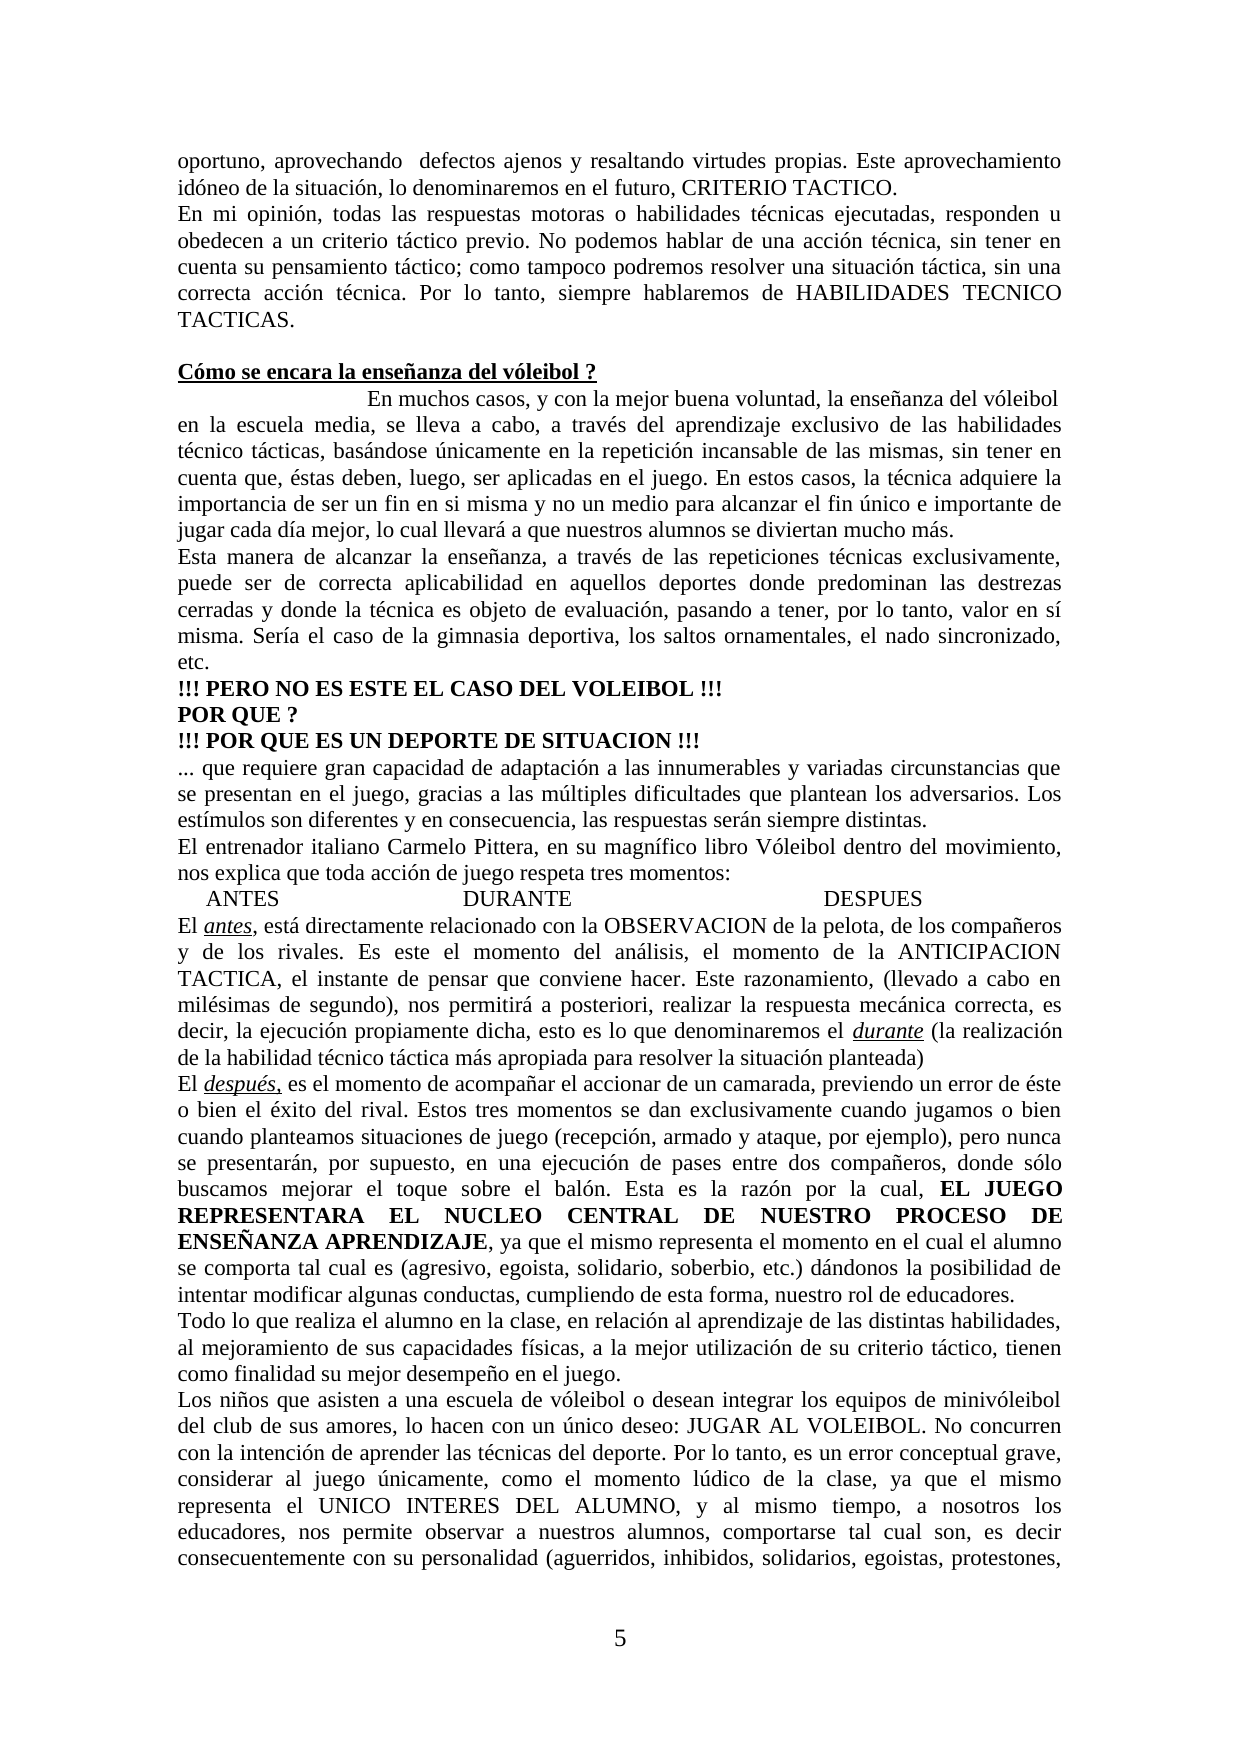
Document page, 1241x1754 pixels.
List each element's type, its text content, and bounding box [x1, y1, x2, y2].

text POR QUE ? [177, 701, 1063, 727]
text ... que requiere gran capacidad de adaptación a las innumerables y variadas circunstancias que se presentan en el juego, gracias a las múltiples dificultades que plantean los adversarios. Los estímulos son diferentes y en consecuencia, las respuestas serán siempre distintas. [177, 754, 1063, 833]
text !!! PERO NO ES ESTE EL CASO DEL VOLEIBOL !!! [177, 675, 1063, 701]
text El antes, está directamente relacionado con la OBSERVACION de la pelota, de los compañeros y de los rivales. Es este el momento del análisis, el momento de la ANTICIPACION TACTICA, el instante de pensar que conviene hacer. Este razonamiento, (llevado a cabo en milésimas de segundo), nos permitirá a posteriori, realizar la respuesta mecánica correcta, es decir, la ejecución propiamente dicha, esto es lo que denominaremos el durante (la realización de la habilidad técnico táctica más apropiada para resolver la situación planteada) [177, 912, 1063, 1070]
text Esta manera de alcanzar la enseñanza, a través de las repeticiones técnicas exclusivamente, puede ser de correcta aplicabilidad en aquellos deportes donde predominan las destrezas cerradas y donde la técnica es objeto de evaluación, pasando a tener, por lo tanto, valor en sí misma. Sería el caso de la gimnasia deportiva, los saltos ornamentales, el nado sincronizado, etc. [177, 543, 1063, 675]
text En muchos casos, y con la mejor buena voluntad, la enseñanza del vóleibol en la escuela media, se lleva a cabo, a través del aprendizaje exclusivo de las habilidades técnico tácticas, basándose únicamente en la repetición incansable de las mismas, sin tener en cuenta que, éstas deben, luego, ser aplicadas en el juego. En estos casos, la técnica adquiere la importancia de ser un fin en si misma y no un medio para alcanzar el fin único e importante de jugar cada día mejor, lo cual llevará a que nuestros alumnos se diviertan mucho más. [177, 385, 1063, 543]
text En mi opinión, todas las respuestas motoras o habilidades técnicas ejecutadas, responden u obedecen a un criterio táctico previo. No podemos hablar de una acción técnica, sin tener en cuenta su pensamiento táctico; como tampoco podremos resolver una situación táctica, sin una correcta acción técnica. Por lo tanto, siempre hablaremos de HABILIDADES TECNICO TACTICAS. [177, 200, 1063, 332]
text Cómo se encara la enseñanza del vóleibol ? [177, 358, 1063, 385]
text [177, 1386, 1063, 1571]
text !!! POR QUE ES UN DEPORTE DE SITUACION !!! [177, 727, 1063, 754]
text Todo lo que realiza el alumno en la clase, en relación al aprendizaje de las distintas habilidades, al mejoramiento de sus capacidades físicas, a la mejor utilización de su criterio táctico, tienen como finalidad su mejor desempeño en el juego. [177, 1307, 1063, 1386]
text El entrenador italiano Carmelo Pittera, en su magnífico libro Vóleibol dentro del movimiento, nos explica que toda acción de juego respeta tres momentos: [177, 833, 1063, 886]
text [177, 148, 1063, 200]
text ANTES DURANTE DESPUES [177, 886, 1063, 912]
text El después, es el momento de acompañar el accionar de un camarada, previendo un error de éste o bien el éxito del rival. Estos tres momentos se dan exclusivamente cuando jugamos o bien cuando planteamos situaciones de juego (recepción, armado y ataque, por ejemplo), pero nunca se presentarán, por supuesto, en una ejecución de pases entre dos compañeros, donde sólo buscamos mejorar el toque sobre el balón. Esta es la razón por la cual, EL JUEGO REPRESENTARA EL NUCLEO CENTRAL DE NUESTRO PROCESO DE ENSEÑANZA APRENDIZAJE, ya que el mismo representa el momento en el cual el alumno se comporta tal cual es (agresivo, egoista, solidario, soberbio, etc.) dándonos la posibilidad de intentar modificar algunas conductas, cumpliendo de esta forma, nuestro rol de educadores. [177, 1070, 1063, 1307]
